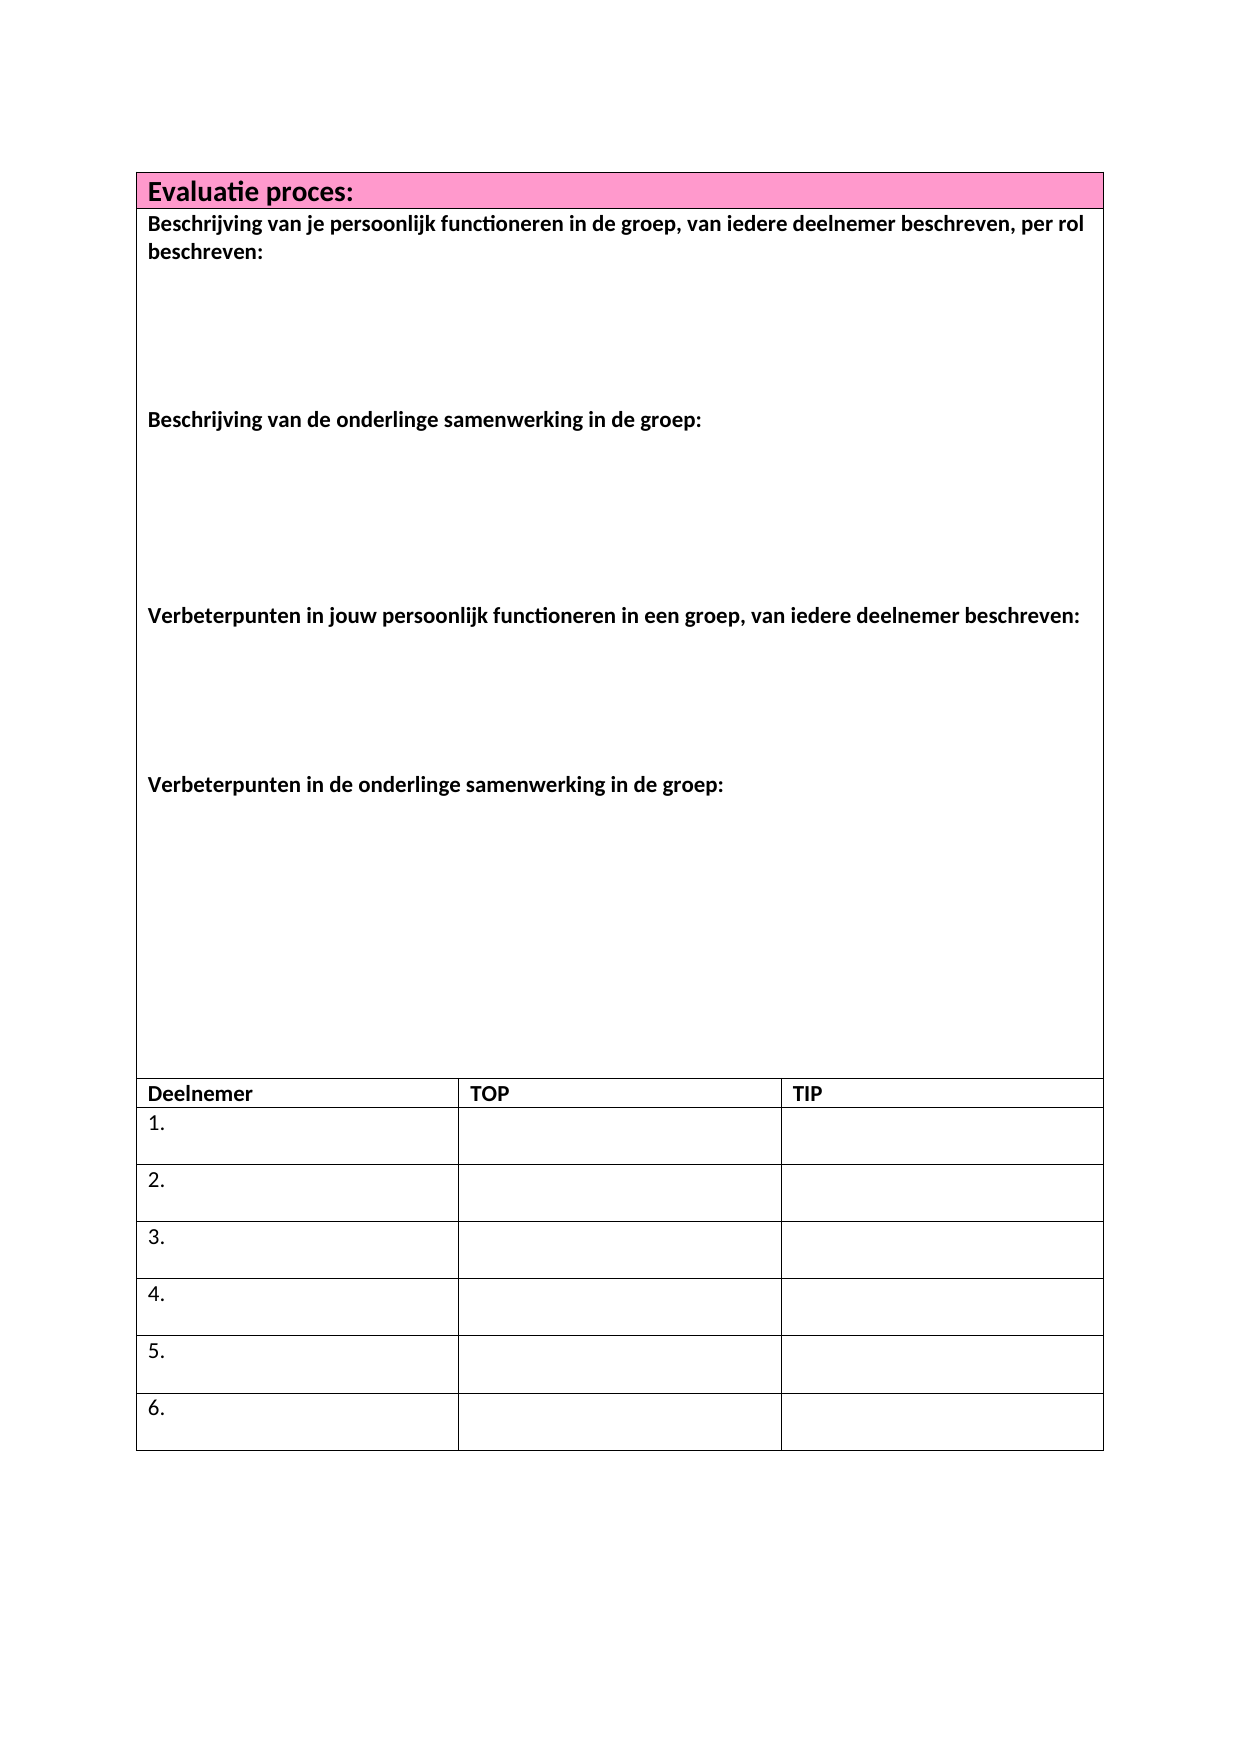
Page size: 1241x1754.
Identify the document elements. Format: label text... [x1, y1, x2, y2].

table_cell 1. [137, 1108, 458, 1164]
table_header Evaluatie proces: [137, 173, 1103, 208]
table_cell [459, 1336, 781, 1392]
table_cell Deelnemer [137, 1079, 458, 1107]
table_cell 2. [137, 1165, 458, 1221]
table_cell 5. [137, 1336, 458, 1392]
table_cell [782, 1222, 1103, 1278]
table_cell [782, 1279, 1103, 1335]
table_cell Beschrijving van je persoonlijk functioneren in de groep, van iedere deelnemer beschreven, per rol beschreven: Beschrijving van de onderlinge samenwerking in de groep: Verbeterpunten in jouw persoonlijk functioneren in een groep, van iedere deelnemer beschreven: Verbeterpunten in de onderlinge samenwerking in de groep: [137, 209, 1103, 1078]
table_cell 4. [137, 1279, 458, 1335]
table_cell 6. [137, 1394, 458, 1449]
table_cell [459, 1108, 781, 1164]
table_cell [782, 1165, 1103, 1221]
table_cell TOP [459, 1079, 781, 1107]
table_cell [782, 1336, 1103, 1392]
table_cell 3. [137, 1222, 458, 1278]
table_cell [782, 1108, 1103, 1164]
table_cell [459, 1165, 781, 1221]
table_cell TIP [782, 1079, 1103, 1107]
table_cell [782, 1394, 1103, 1449]
table_cell [459, 1222, 781, 1278]
table_cell [459, 1394, 781, 1449]
table_cell [459, 1279, 781, 1335]
